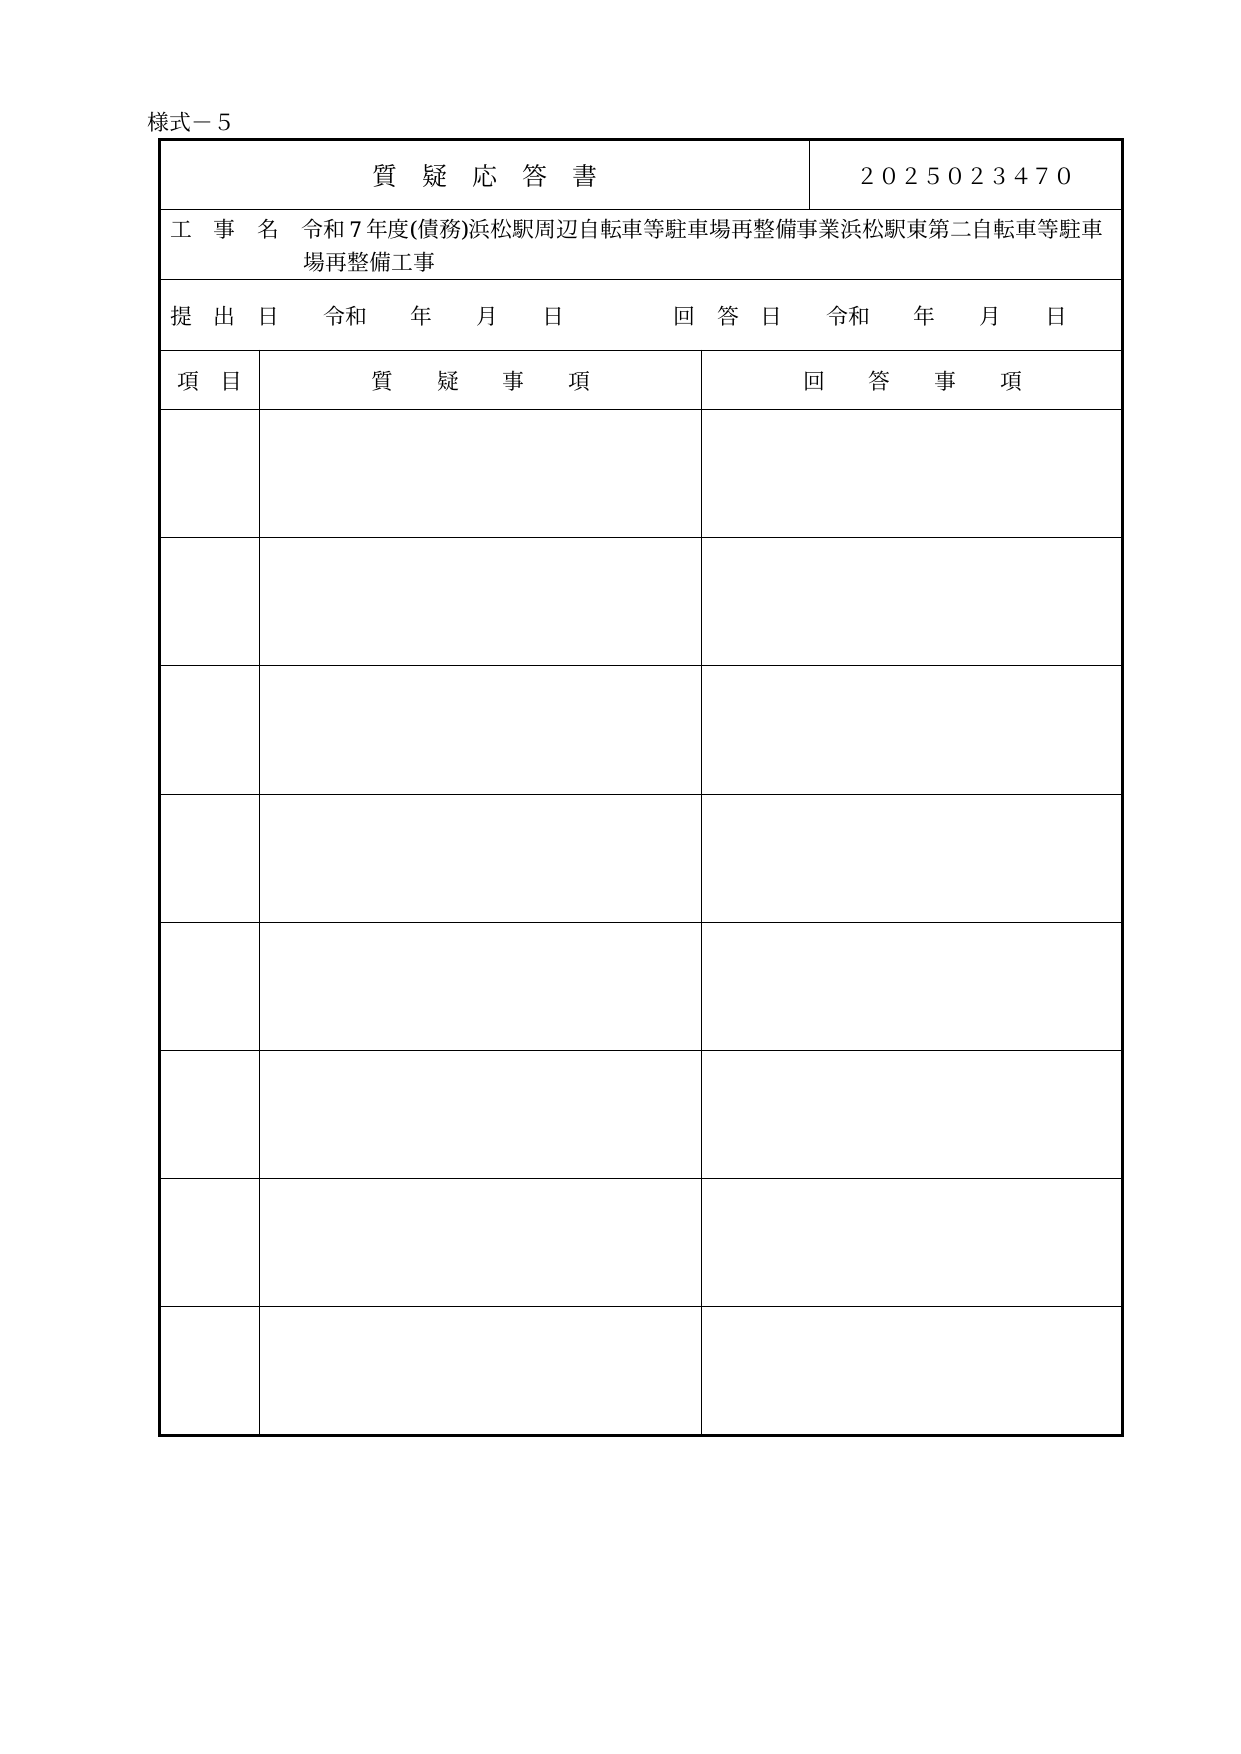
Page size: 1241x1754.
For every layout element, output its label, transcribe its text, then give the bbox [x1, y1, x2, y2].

table_cell [161, 538, 259, 665]
table_cell [161, 1307, 259, 1434]
table_cell [161, 1051, 259, 1178]
table_cell [260, 1051, 701, 1178]
table_cell [702, 1179, 1121, 1306]
table_cell [702, 538, 1121, 665]
table_cell 工 事 名 令和7年度(債務)浜松駅周辺自転車等駐車場再整備事業浜松駅東第二自転車等駐車場再整備工事 [161, 210, 1121, 279]
table_cell [702, 923, 1121, 1050]
text 様式－５ [148, 104, 1092, 138]
table_cell 質 疑 事 項 [260, 351, 701, 409]
table_cell [161, 923, 259, 1050]
table_cell [260, 410, 701, 537]
table_header ２０２５０２３４７０ [810, 141, 1121, 209]
table_cell [260, 666, 701, 793]
table_cell [161, 1179, 259, 1306]
table_cell [702, 1307, 1121, 1434]
table_cell [702, 1051, 1121, 1178]
table_header 質 疑 応 答 書 [161, 141, 809, 209]
table_cell [161, 666, 259, 793]
table_cell 項 目 [161, 351, 259, 409]
table_cell [702, 666, 1121, 793]
table_cell [260, 1179, 701, 1306]
table_cell [260, 538, 701, 665]
table_cell [260, 795, 701, 922]
table_cell [161, 795, 259, 922]
table_cell 提 出 日 令和 年 月 日 回 答 日 令和 年 月 日 [161, 280, 1121, 349]
table_cell [260, 1307, 701, 1434]
table_cell 回 答 事 項 [702, 351, 1121, 409]
table_cell [260, 923, 701, 1050]
table_cell [702, 410, 1121, 537]
table_cell [702, 795, 1121, 922]
table_cell [161, 410, 259, 537]
